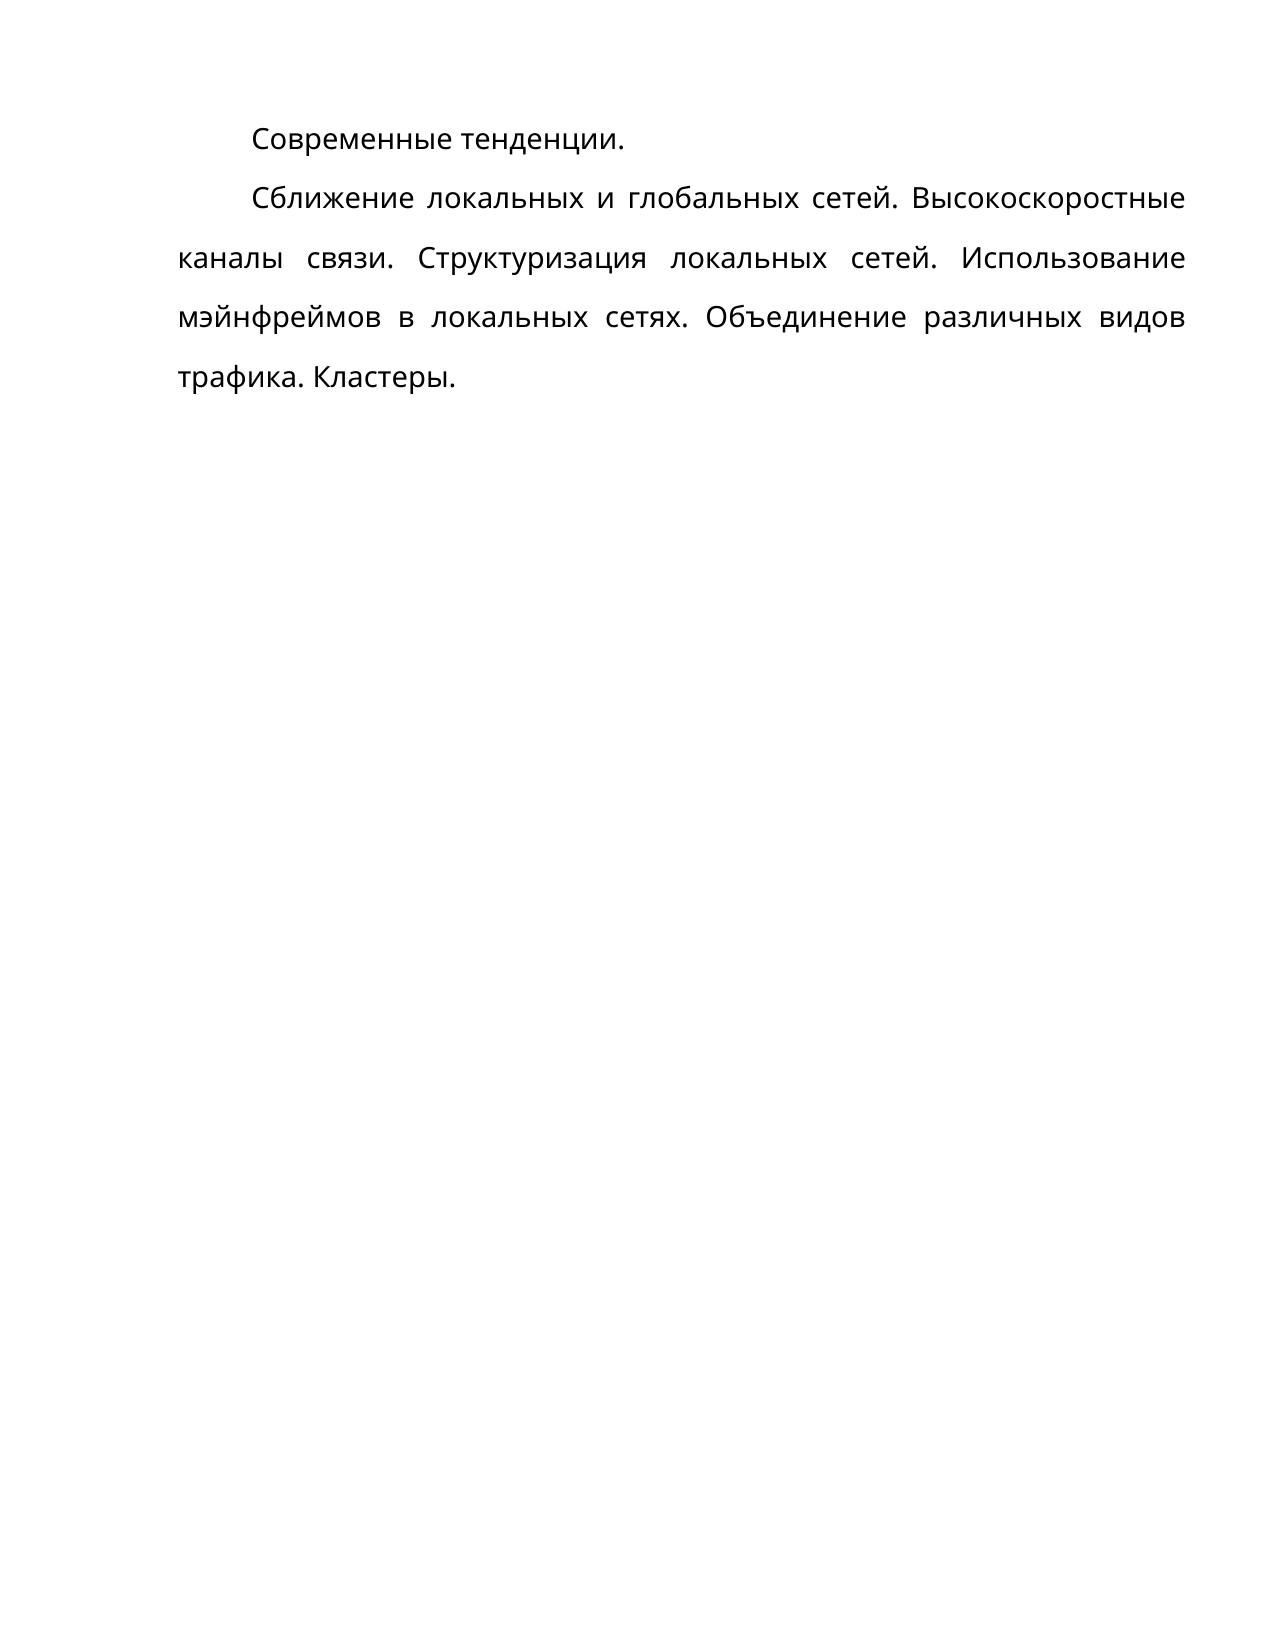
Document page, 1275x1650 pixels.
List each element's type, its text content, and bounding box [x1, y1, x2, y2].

text Сближение локальных и глобальных сетей. Высокоскоростные каналы связи. Структуризация локальных сетей. Использование мэйнфреймов в локальных сетях. Объединение различных видов трафика. Кластеры. [177, 178, 1186, 396]
text Современные тенденции. [177, 118, 1186, 158]
